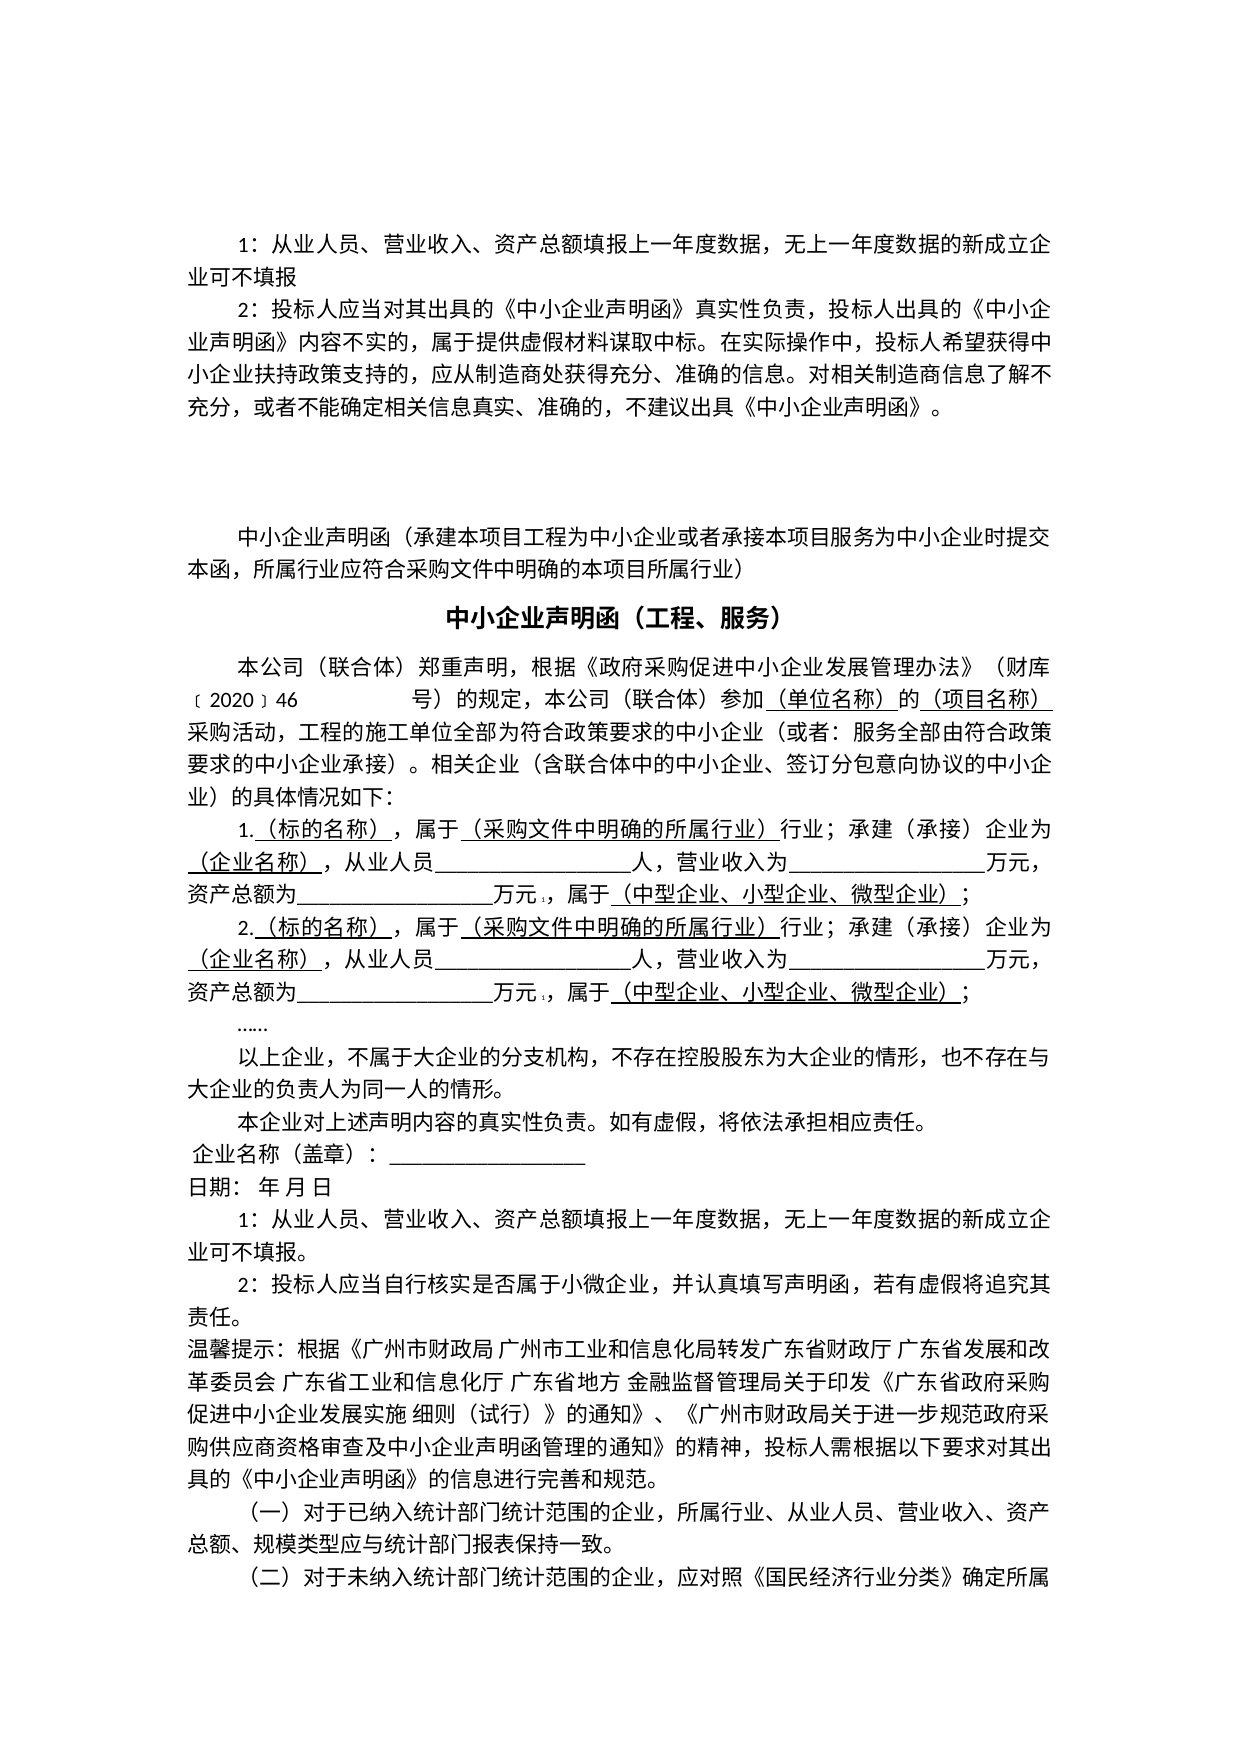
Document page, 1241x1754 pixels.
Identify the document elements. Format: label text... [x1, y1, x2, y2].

text 2：投标人应当对其出具的《中小企业声明函》真实性负责，投标人出具的《中小企业声明函》内容不实的，属于提供虚假材料谋取中标。在实际操作中，投标人希望获得中小企业扶持政策支持的，应从制造商处获得充分、准确的信息。对相关制造商信息了解不充分，或者不能确定相关信息真实、准确的，不建议出具《中小企业声明函》。 [187, 292, 1053, 422]
text 中小企业声明函（承建本项目工程为中小企业或者承接本项目服务为中小企业时提交本函，所属行业应符合采购文件中明确的本项目所属行业） [187, 519, 1053, 584]
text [187, 1559, 1053, 1592]
text （一）对于已纳入统计部门统计范围的企业，所属行业、从业人员、营业收入、资产总额、规模类型应与统计部门报表保持一致。 [187, 1494, 1053, 1559]
text 温馨提示：根据《广州市财政局 广州市工业和信息化局转发广东省财政厅 广东省发展和改革委员会 广东省工业和信息化厅 广东省地方 金融监督管理局关于印发《广东省政府采购促进中小企业发展实施 细则（试行）》的通知》、《广州市财政局关于进一步规范政府采购供应商资格审查及中小企业声明函管理的通知》的精神，投标人需根据以下要求对其出具的《中小企业声明函》的信息进行完善和规范。 [187, 1332, 1053, 1494]
text 以上企业，不属于大企业的分支机构，不存在控股股东为大企业的情形，也不存在与大企业的负责人为同一人的情形。 [187, 1039, 1053, 1104]
text 1：从业人员、营业收入、资产总额填报上一年度数据，无上一年度数据的新成立企业可不填报 [187, 227, 1053, 292]
text 企业名称（盖章）：__________________ [187, 1137, 1053, 1169]
text 本公司（联合体）郑重声明，根据《政府采购促进中小企业发展管理办法》（财库﹝2020﹞46 号）的规定，本公司（联合体）参加（单位名称）的（项目名称）采购活动，工程的施工单位全部为符合政策要求的中小企业（或者：服务全部由符合政策要求的中小企业承接）。相关企业（含联合体中的中小企业、签订分包意向协议的中小企业）的具体情况如下： [187, 649, 1053, 812]
text 1.（标的名称），属于（采购文件中明确的所属行业）行业；承建（承接）企业为（企业名称），从业人员__________________人，营业收入为__________________万元，资产总额为__________________万元1，属于（中型企业、小型企业、微型企业）； [187, 812, 1053, 909]
text 1：从业人员、营业收入、资产总额填报上一年度数据，无上一年度数据的新成立企业可不填报。 [187, 1202, 1053, 1267]
text 日期： 年 月 日 [187, 1169, 1053, 1202]
text 中小企业声明函（工程、服务） [187, 584, 1053, 649]
text 本企业对上述声明内容的真实性负责。如有虚假，将依法承担相应责任。 [187, 1104, 1053, 1137]
text 2.（标的名称），属于（采购文件中明确的所属行业）行业；承建（承接）企业为（企业名称），从业人员__________________人，营业收入为__________________万元，资产总额为__________________万元1，属于（中型企业、小型企业、微型企业）； [187, 909, 1053, 1007]
text …… [187, 1007, 1053, 1039]
text 2：投标人应当自行核实是否属于小微企业，并认真填写声明函，若有虚假将追究其责任。 [187, 1267, 1053, 1332]
